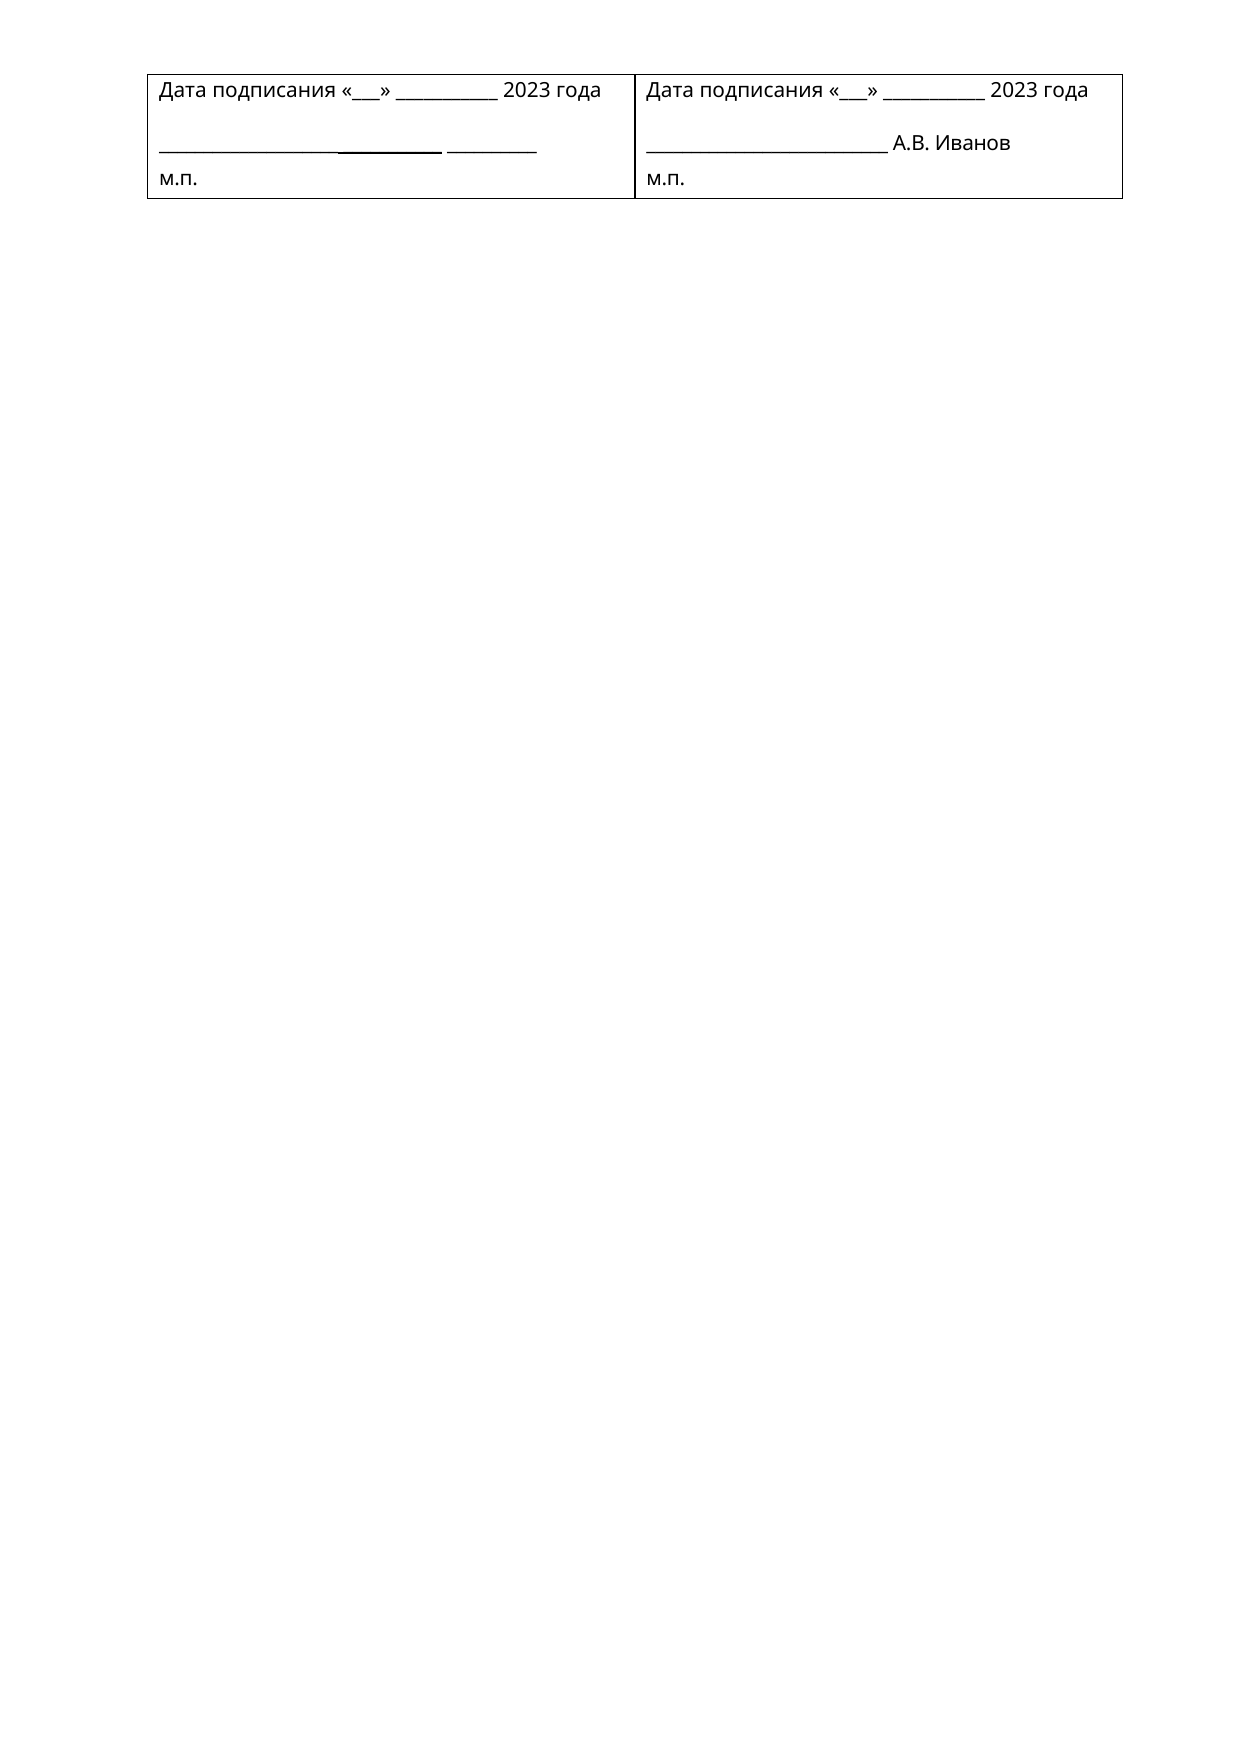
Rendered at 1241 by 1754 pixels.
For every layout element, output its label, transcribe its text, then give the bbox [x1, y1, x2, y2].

table_cell Дата подписания «___» ___________ 2023 года ___________________________ А.В. Иванов м.п. [636, 75, 1122, 198]
table_cell Дата подписания «___» ___________ 2023 года ____________________ ___________ __________ м.п. [148, 75, 634, 198]
